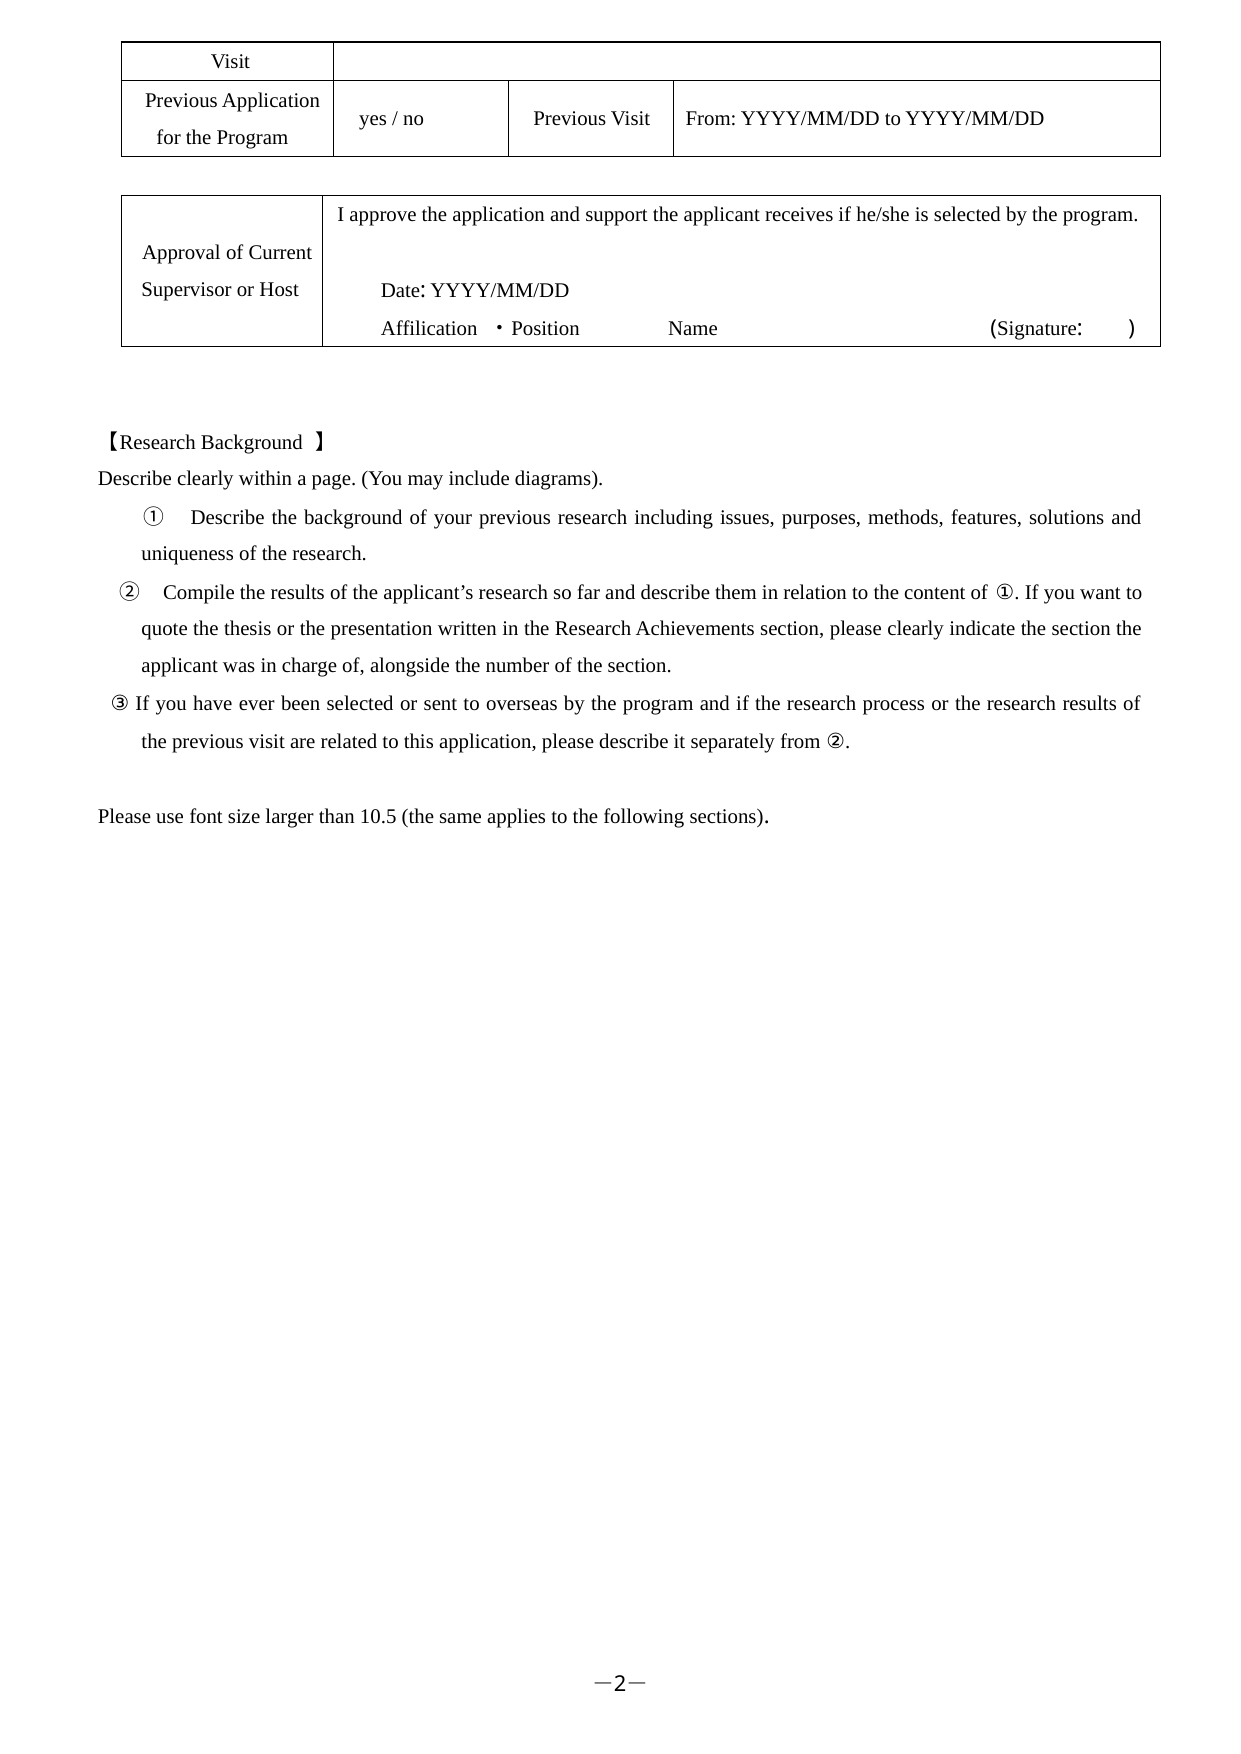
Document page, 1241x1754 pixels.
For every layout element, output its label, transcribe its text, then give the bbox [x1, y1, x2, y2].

text ① Describe the background of your previous research including issues, purposes, methods, features, solutions and uniqueness of the research. [98, 497, 1143, 572]
table_header I approve the application and support the applicant receives if he/she is selected by the program. Date: YYYY/MM/DD Affilication ・Position Name (Signature: ) [323, 196, 1160, 346]
table_cell Previous Visit [509, 81, 673, 156]
text 【Research Background】 [98, 422, 1143, 459]
text Describe clearly within a page. (You may include diagrams). [98, 459, 1143, 497]
text ③ If you have ever been selected or sent to overseas by the program and if the research process or the research results of the previous visit are related to this application, please describe it separately from ②. [98, 684, 1143, 759]
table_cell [334, 43, 1160, 80]
text Please use font size larger than 10.5 (the same applies to the following sections). [98, 797, 1143, 834]
text ② Compile the results of the applicant’s research so far and describe them in relation to the content of ①. If you want to quote the thesis or the presentation written in the Research Achievements section, please clearly indicate the section the applicant was in charge of, alongside the number of the section. [98, 572, 1143, 684]
table_cell From: YYYY/MM/DD to YYYY/MM/DD [674, 81, 1160, 156]
table_cell yes / no [334, 81, 508, 156]
table_header Approval of Current Supervisor or Host [122, 196, 322, 346]
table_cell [122, 43, 333, 80]
table_cell Previous Application for the Program [122, 81, 333, 156]
